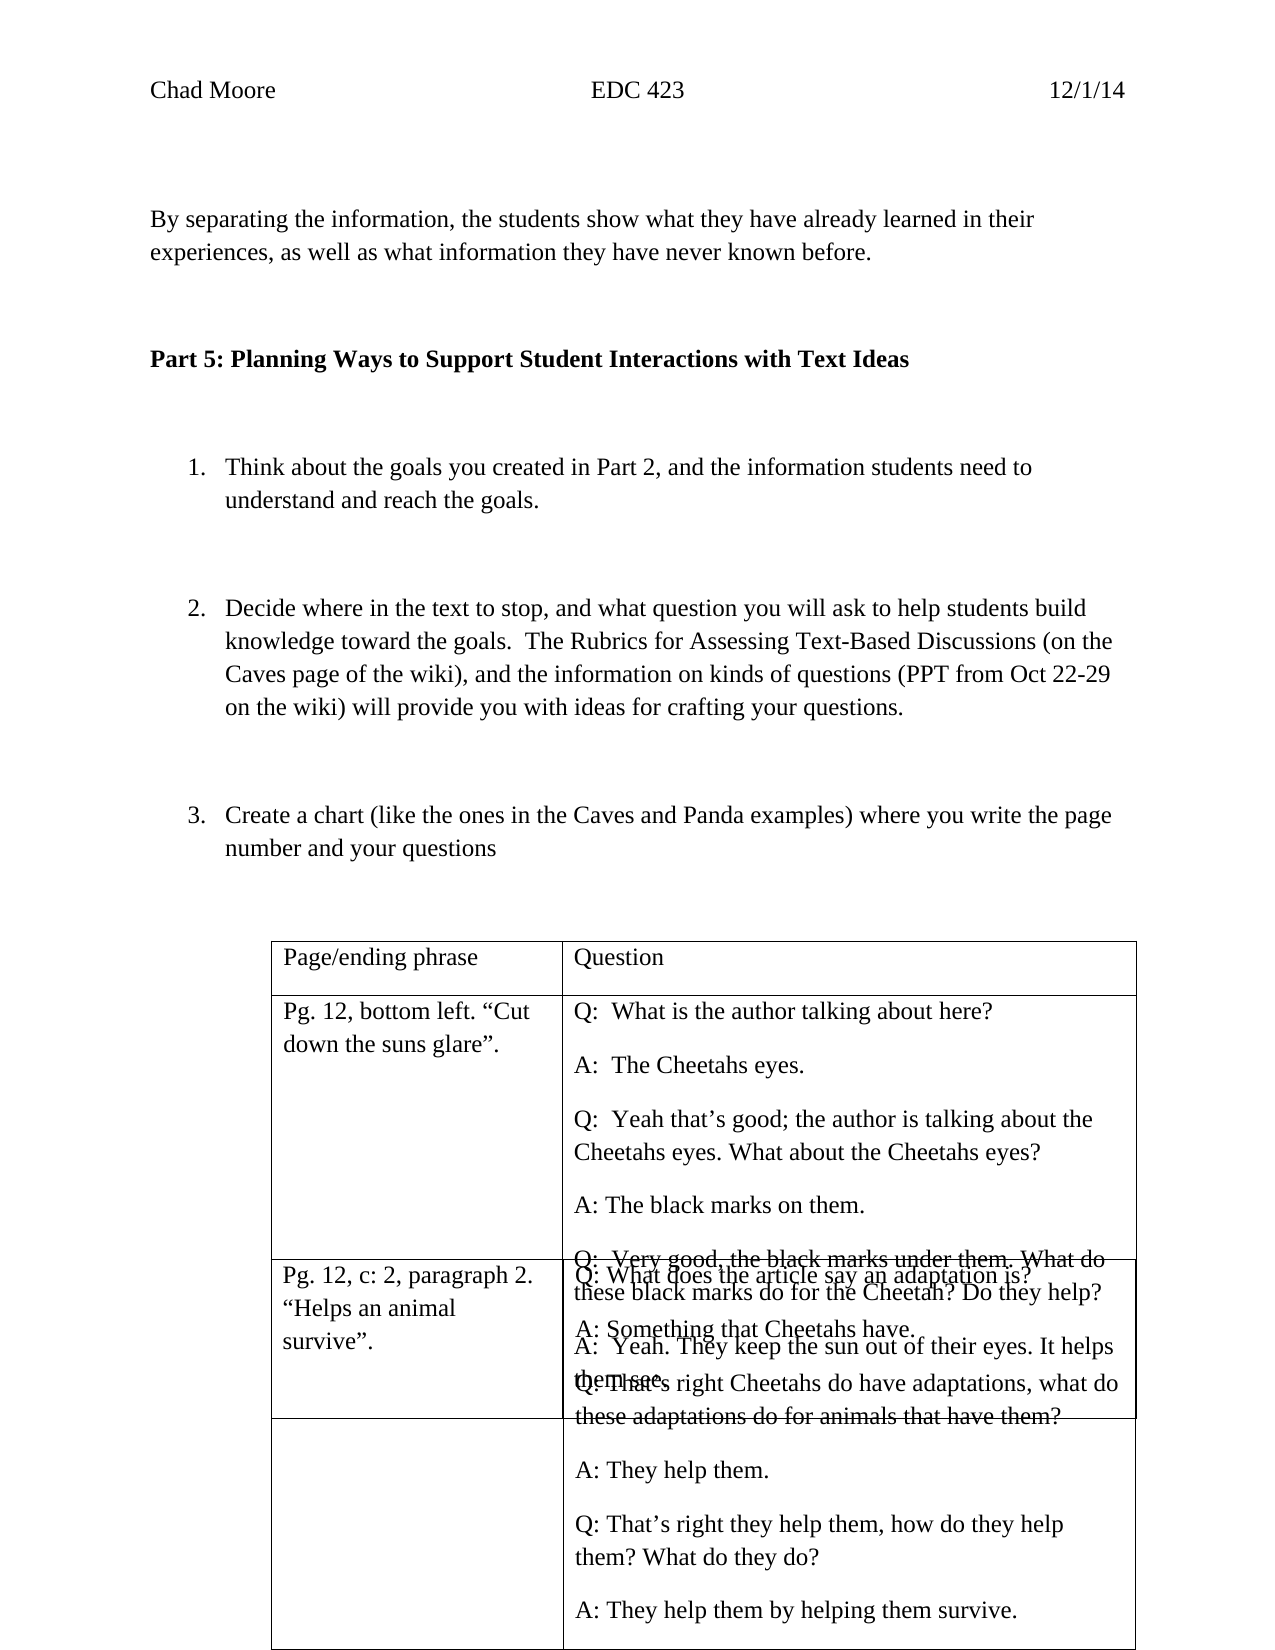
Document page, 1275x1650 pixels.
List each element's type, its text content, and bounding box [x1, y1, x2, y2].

text By separating the information, the students show what they have already learned in their experiences, as well as what information they have never known before. [150, 204, 1125, 266]
list Think about the goals you created in Part 2, and the information students need to understand and reach the goals. [187, 452, 1125, 514]
text Part 5: Planning Ways to Support Student Interactions with Text Ideas [150, 344, 1125, 373]
table_header Q: What does the article say an adaptation is? A: Something that Cheetahs have. Q: That’s right Cheetahs do have adaptations, what do these adaptations do for animals that have them? A: They help them. Q: That’s right they help them, how do they help them? What do they do? A: They help them by helping them survive. [564, 1260, 1135, 1649]
table_header Page/ending phrase [272, 942, 562, 995]
table_cell Pg. 12, bottom left. “Cut down the suns glare”. [272, 996, 562, 1259]
table_header Pg. 12, c: 2, paragraph 2. “Helps an animal survive”. [272, 1260, 563, 1649]
list Create a chart (like the ones in the Caves and Panda examples) where you write the page number and your questions [187, 800, 1125, 862]
table_cell Q: What is the author talking about here? A: The Cheetahs eyes. Q: Yeah that’s good; the author is talking about the Cheetahs eyes. What about the Cheetahs eyes? A: The black marks on them. Q: Very good, the black marks under them. What do these black marks do for the Cheetah? Do they help? A: Yeah. They keep the sun out of their eyes. It helps them see. [563, 996, 1136, 1259]
table_header Question [563, 942, 1136, 995]
list Decide where in the text to stop, and what question you will ask to help students build knowledge toward the goals. The Rubrics for Assessing Text-Based Discussions (on the Caves page of the wiki), and the information on kinds of questions (PPT from Oct 22-29 on the wiki) will provide you with ideas for crafting your questions. [187, 593, 1125, 721]
